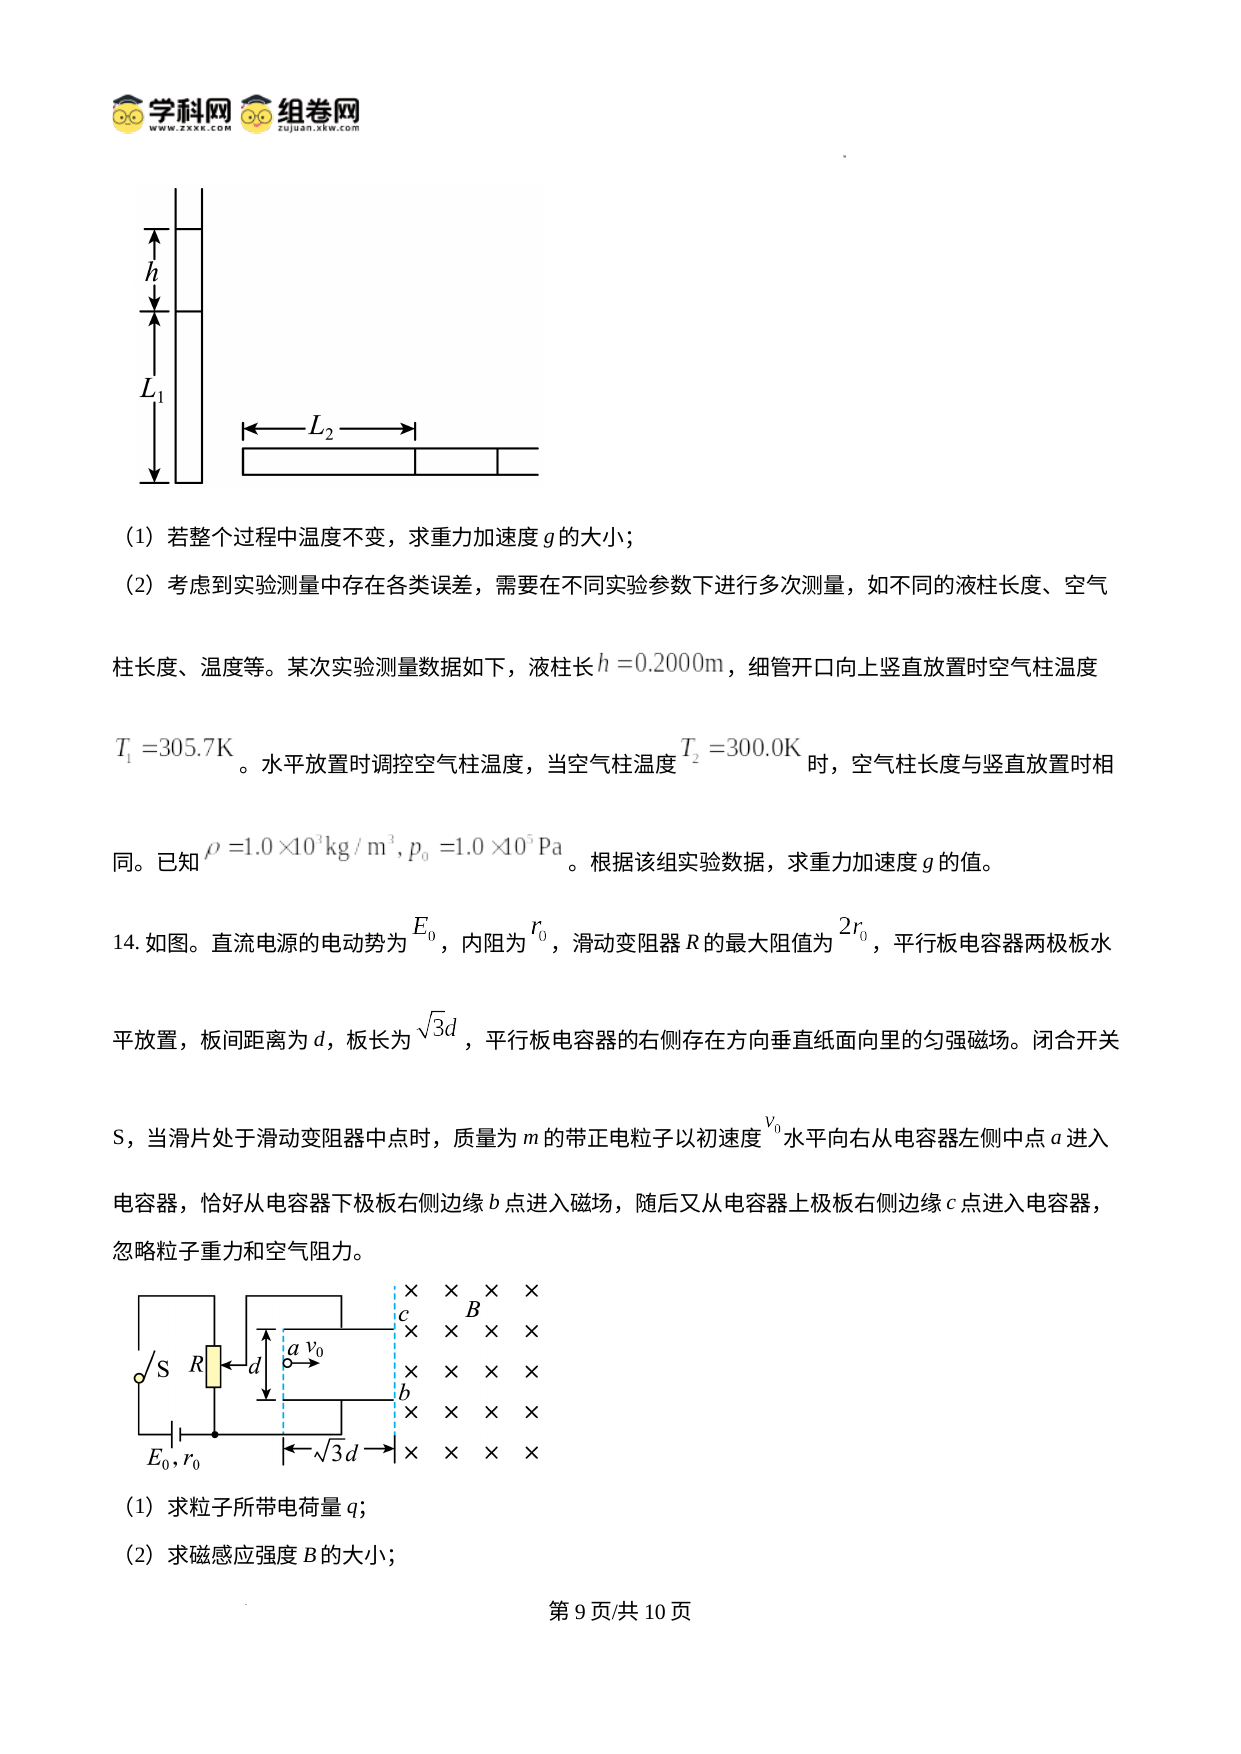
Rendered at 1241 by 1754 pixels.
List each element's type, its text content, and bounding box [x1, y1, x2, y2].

picture [112, 90, 231, 138]
text （1）求粒子所带电荷量q； [112, 1490, 1128, 1522]
picture [240, 90, 360, 138]
picture [131, 1282, 540, 1472]
picture [131, 182, 544, 490]
text （2）考虑到实验测量中存在各类误差，需要在不同实验参数下进行多次测量，如不同的液柱长度、空气柱长度、温度等。某次实验测量数据如下，液柱长，细管开口向上竖直放置时空气柱温度。水平放置时调控空气柱温度，当空气柱温度时，空气柱长度与竖直放置时相同。已知。根据该组实验数据，求重力加速度g的值。 [112, 568, 1128, 893]
text （2）求磁感应强度B的大小； [112, 1538, 1128, 1571]
text 14. 如图。直流电源的电动势为，内阻为，滑动变阻器R的最大阻值为，平行板电容器两极板水平放置，板间距离为d，板长为，平行板电容器的右侧存在方向垂直纸面向里的匀强磁场。闭合开关S，当滑片处于滑动变阻器中点时，质量为m的带正电粒子以初速度水平向右从电容器左侧中点a进入电容器，恰好从电容器下极板右侧边缘b点进入磁场，随后又从电容器上极板右侧边缘c点进入电容器，忽略粒子重力和空气阻力。 [112, 909, 1128, 1266]
text （1）若整个过程中温度不变，求重力加速度g的大小； [112, 520, 1128, 552]
